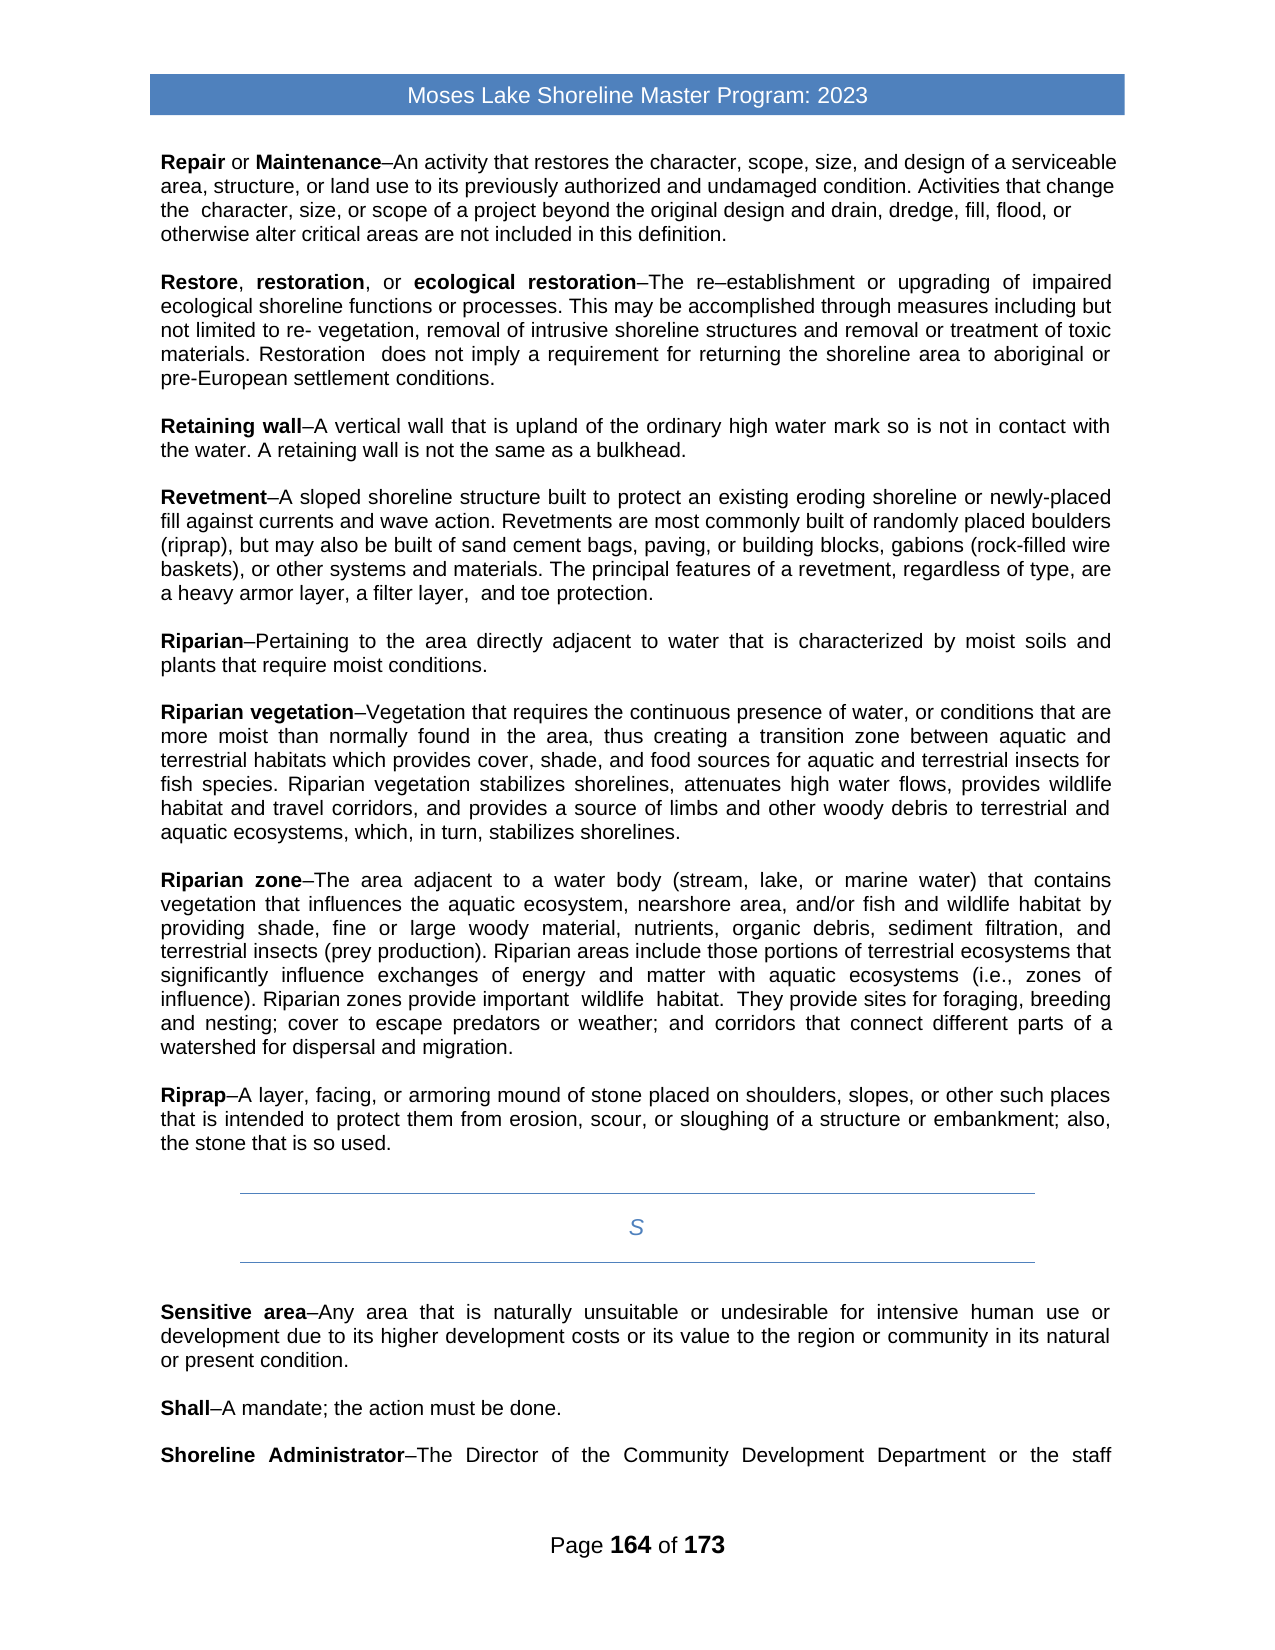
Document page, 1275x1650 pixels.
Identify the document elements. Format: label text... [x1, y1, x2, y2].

text Riprap–A layer, facing, or armoring mound of stone placed on shoulders, slopes, or other such places that is intended to protect them from erosion, scour, or sloughing of a structure or embankment; also, the stone that is so used. [160, 1083, 1113, 1155]
text Repair or Maintenance–An activity that restores the character, scope, size, and design of a serviceable area, structure, or land use to its previously authorized and undamaged condition. Activities that change the character, size, or scope of a project beyond the original design and drain, dredge, fill, flood, or otherwise alter critical areas are not included in this definition. [160, 150, 1125, 246]
text Sensitive area–Any area that is naturally unsuitable or undesirable for intensive human use or development due to its higher development costs or its value to the region or community in its natural or present condition. [160, 1300, 1112, 1372]
text Retaining wall–A vertical wall that is upland of the ordinary high water mark so is not in contact with the water. A retaining wall is not the same as a bulkhead. [160, 413, 1112, 461]
text Riparian vegetation–Vegetation that requires the continuous presence of water, or conditions that are more moist than normally found in the area, thus creating a transition zone between aquatic and terrestrial habitats which provides cover, shade, and food sources for aquatic and terrestrial insects for fish species. Riparian vegetation stabilizes shorelines, attenuates high water flows, provides wildlife habitat and travel corridors, and provides a source of limbs and other woody debris to terrestrial and aquatic ecosystems, which, in turn, stabilizes shorelines. [160, 700, 1113, 844]
text S [240, 1194, 1035, 1262]
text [160, 1443, 1112, 1467]
text Riparian–Pertaining to the area directly adjacent to water that is characterized by moist soils and plants that require moist conditions. [160, 628, 1113, 676]
text Restore, restoration, or ecological restoration–The re–establishment or upgrading of impaired ecological shoreline functions or processes. This may be accomplished through measures including but not limited to re- vegetation, removal of intrusive shoreline structures and removal or treatment of toxic materials. Restoration does not imply a requirement for returning the shoreline area to aboriginal or pre-European settlement conditions. [160, 270, 1113, 389]
text Revetment–A sloped shoreline structure built to protect an existing eroding shoreline or newly-placed fill against currents and wave action. Revetments are most commonly built of randomly placed boulders (riprap), but may also be built of sand cement bags, paving, or building blocks, gabions (rock-filled wire baskets), or other systems and materials. The principal features of a revetment, regardless of type, are a heavy armor layer, a filter layer, and toe protection. [160, 485, 1113, 604]
text Riparian zone–The area adjacent to a water body (stream, lake, or marine water) that contains vegetation that influences the aquatic ecosystem, nearshore area, and/or fish and wildlife habitat by providing shade, fine or large woody material, nutrients, organic debris, sediment filtration, and terrestrial insects (prey production). Riparian areas include those portions of terrestrial ecosystems that significantly influence exchanges of energy and matter with aquatic ecosystems (i.e., zones of influence). Riparian zones provide important wildlife habitat. They provide sites for foraging, breeding and nesting; cover to escape predators or weather; and corridors that connect different parts of a watershed for dispersal and migration. [160, 867, 1113, 1059]
text Shall–A mandate; the action must be done. [160, 1396, 1125, 1419]
